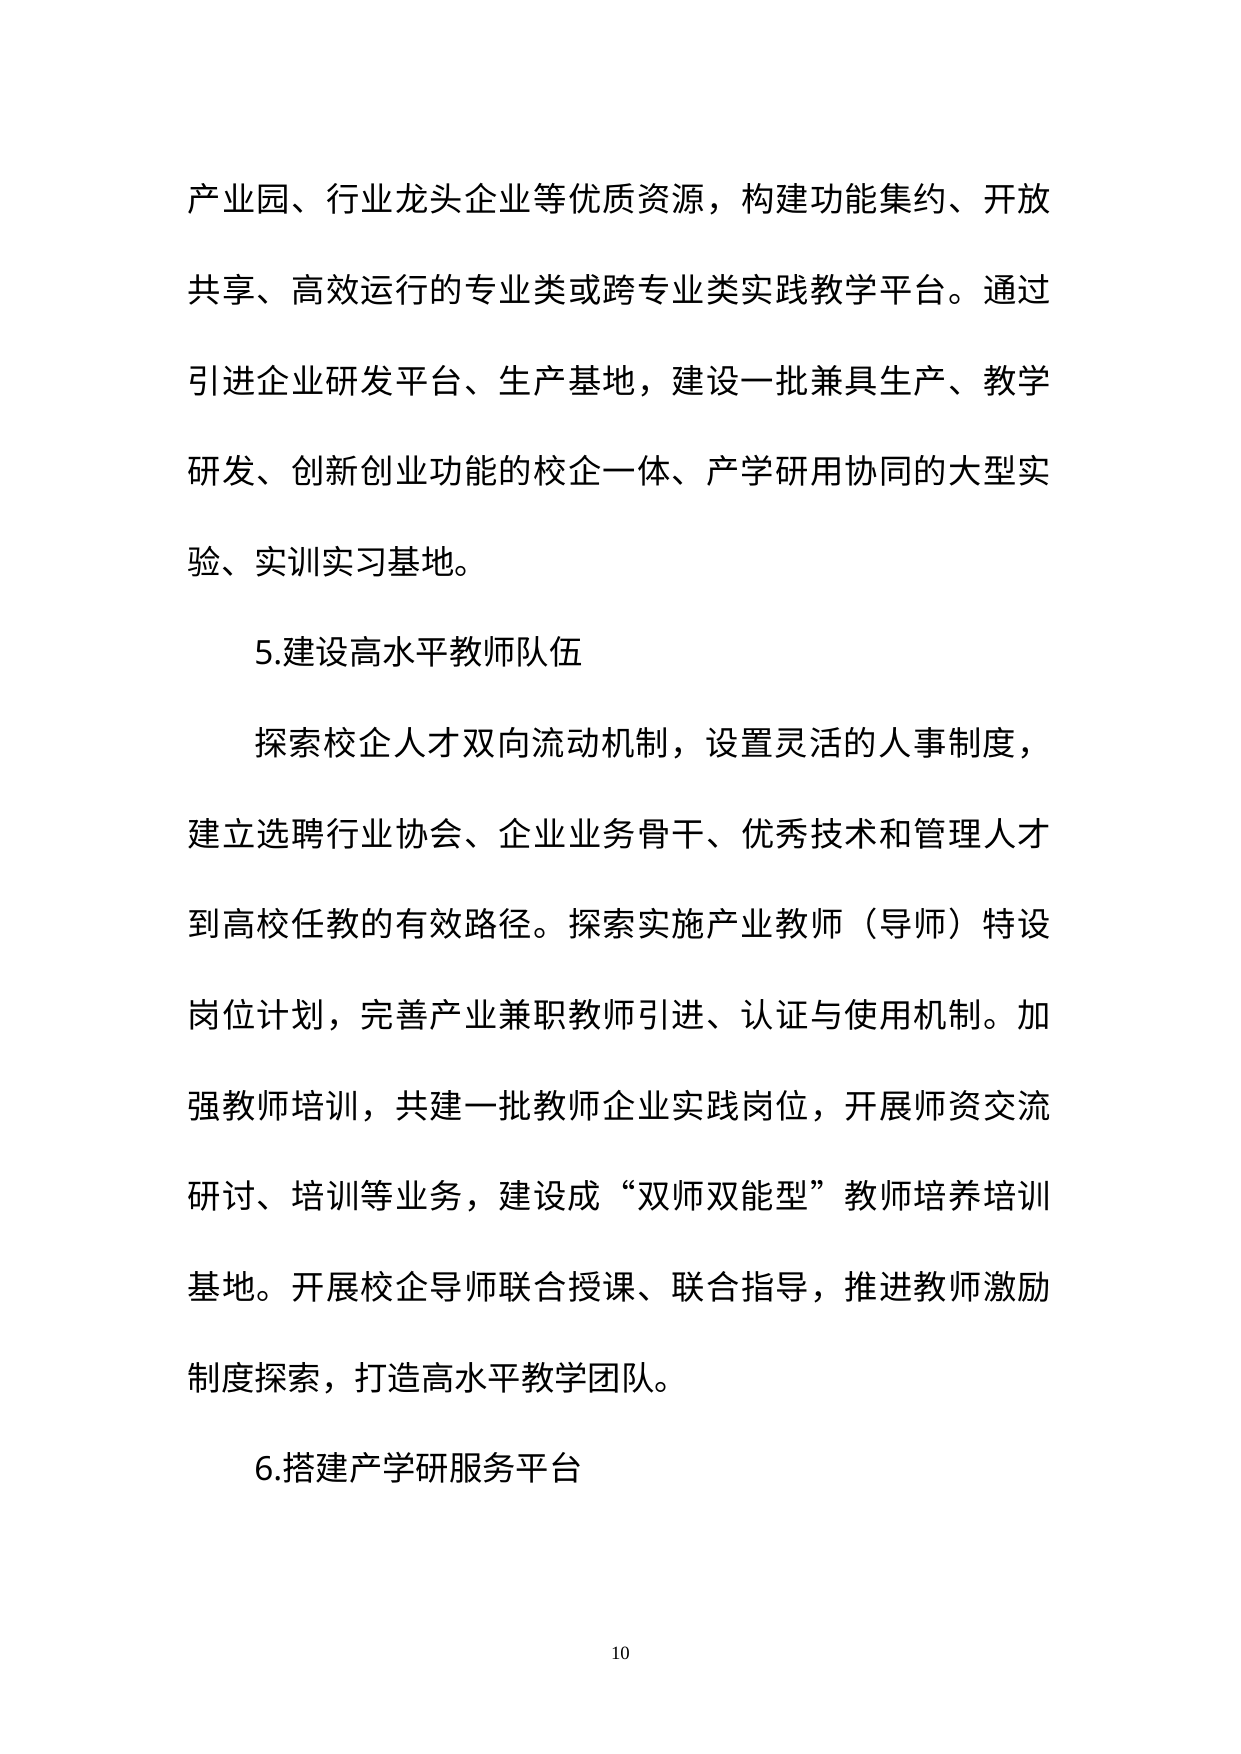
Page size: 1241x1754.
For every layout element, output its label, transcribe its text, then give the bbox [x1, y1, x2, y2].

text 探索校企人才双向流动机制，设置灵活的人事制度，建立选聘行业协会、企业业务骨干、优秀技术和管理人才到高校任教的有效路径。探索实施产业教师（导师）特设岗位计划，完善产业兼职教师引进、认证与使用机制。加强教师培训，共建一批教师企业实践岗位，开展师资交流、研讨、培训等业务，建设成“双师双能型”教师培养培训基地。开展校企导师联合授课、联合指导，推进教师激励制度探索，打造高水平教学团队。 [187, 696, 1053, 1421]
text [187, 152, 1053, 605]
text 5.建设高水平教师队伍 [187, 605, 1053, 696]
text 6.搭建产学研服务平台 [187, 1421, 1053, 1511]
